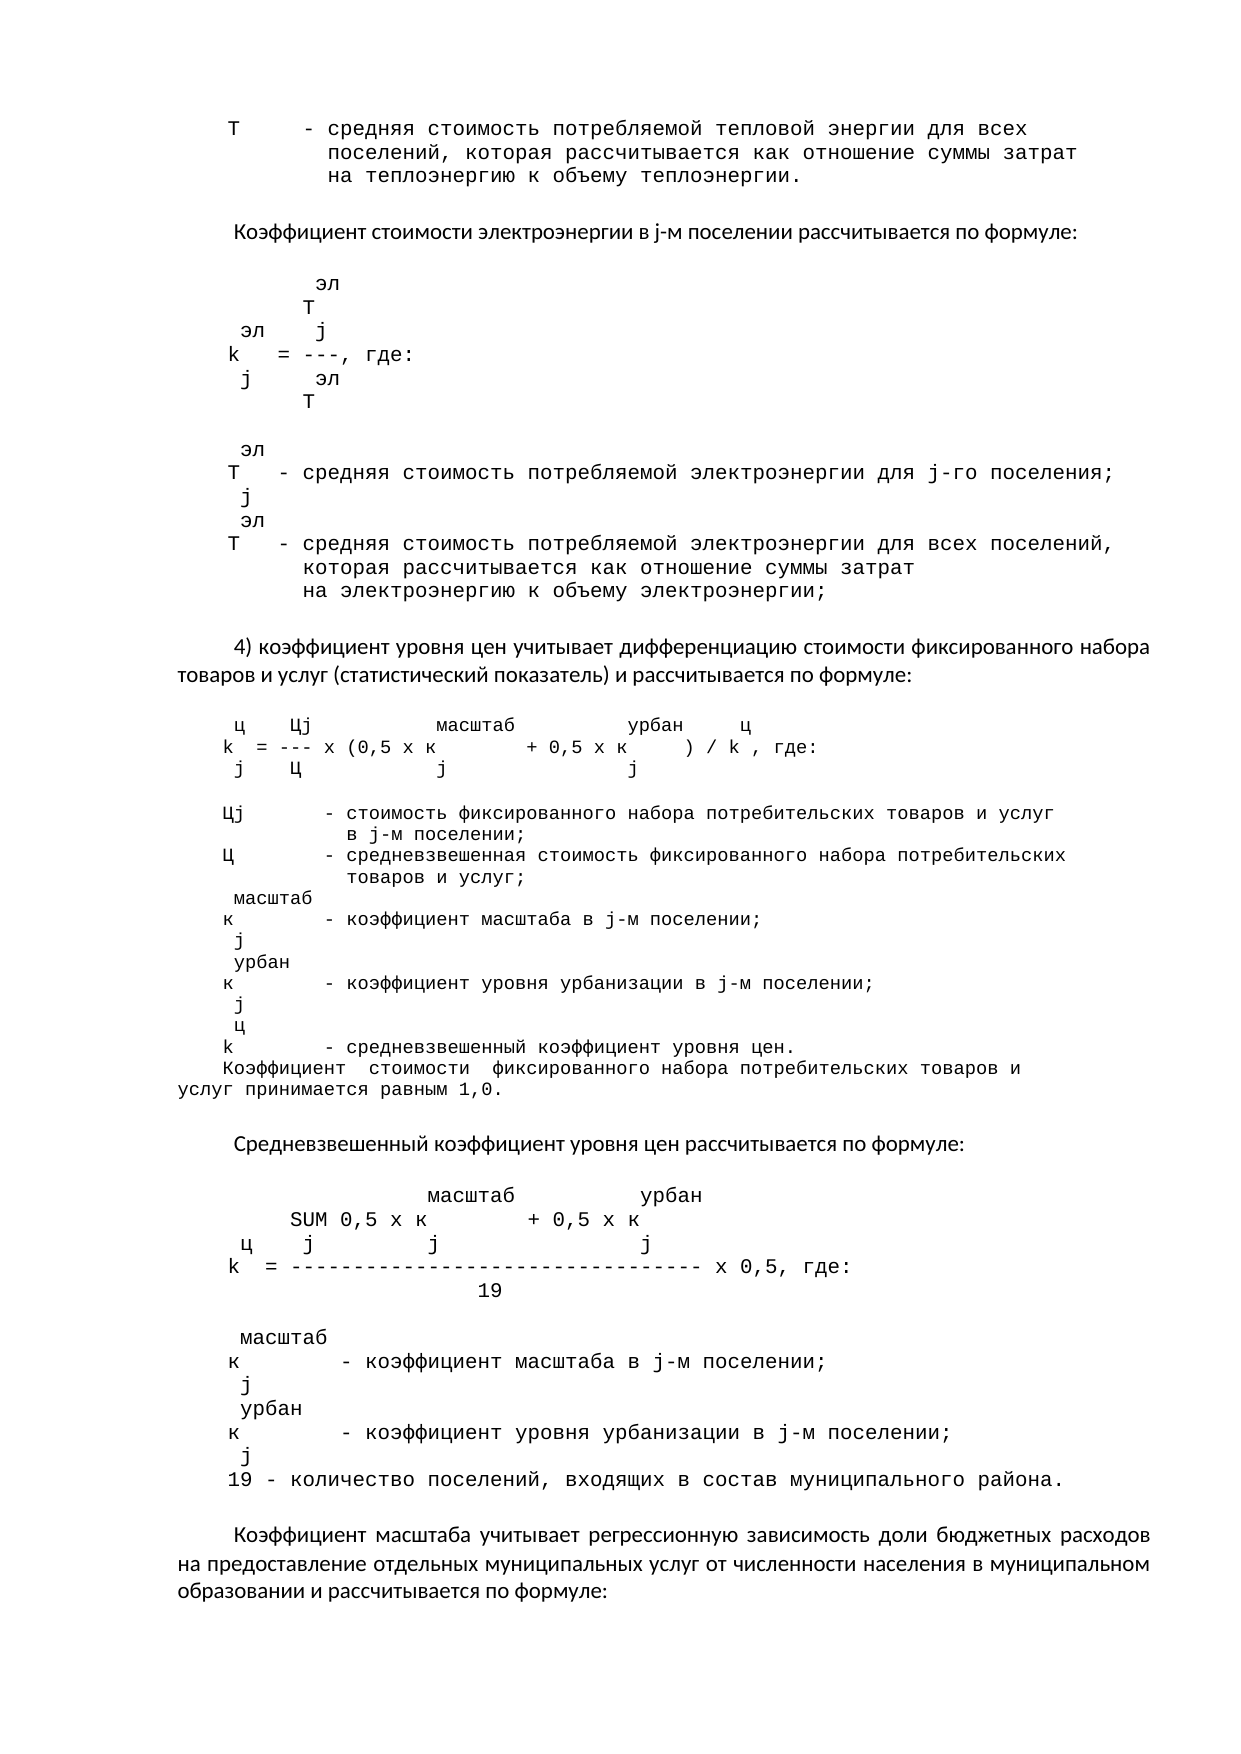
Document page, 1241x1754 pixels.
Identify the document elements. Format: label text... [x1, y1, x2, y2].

text 19 [177, 1280, 1152, 1303]
text масштаб урбан [177, 1185, 1152, 1209]
text Цj - стоимость фиксированного набора потребительских товаров и услуг [177, 804, 1152, 825]
text эл [177, 273, 1152, 297]
text j [177, 1374, 1152, 1398]
text Коэффициент стоимости электроэнергии в j-м поселении рассчитывается по формуле: [177, 217, 1152, 245]
text Т - средняя стоимость потребляемой тепловой энергии для всех [177, 118, 1152, 142]
text j [177, 931, 1152, 952]
text услуг принимается равным 1,0. [177, 1080, 1152, 1101]
text Т [177, 297, 1152, 320]
text Т - средняя стоимость потребляемой электроэнергии для всех поселений, [177, 533, 1152, 557]
text масштаб [177, 1327, 1152, 1351]
text Т - средняя стоимость потребляемой электроэнергии для j-го поселения; [177, 462, 1152, 486]
text Т [177, 391, 1152, 415]
text урбан [177, 952, 1152, 974]
text j [177, 486, 1152, 509]
text на теплоэнергию к объему теплоэнергии. [177, 165, 1152, 189]
text ц j j j [177, 1232, 1152, 1256]
text SUM 0,5 x к + 0,5 x к [177, 1209, 1152, 1232]
text к - коэффициент уровня урбанизации в j-м поселении; [177, 1422, 1152, 1445]
text j эл [177, 368, 1152, 391]
text товаров и услуг; [177, 867, 1152, 889]
text Ц - средневзвешенная стоимость фиксированного набора потребительских [177, 846, 1152, 867]
text масштаб [177, 889, 1152, 910]
text эл [177, 439, 1152, 462]
text k = --- x (0,5 x к + 0,5 x к ) / k , где: [177, 737, 1152, 759]
text которая рассчитывается как отношение суммы затрат [177, 557, 1152, 581]
text j [177, 1445, 1152, 1469]
text в j-м поселении; [177, 825, 1152, 846]
text j [177, 995, 1152, 1016]
text к - коэффициент масштаба в j-м поселении; [177, 910, 1152, 931]
text k = --------------------------------- x 0,5, где: [177, 1256, 1152, 1280]
text j Ц j j [177, 759, 1152, 780]
text к - коэффициент масштаба в j-м поселении; [177, 1351, 1152, 1374]
text k = ---, где: [177, 344, 1152, 368]
text Средневзвешенный коэффициент уровня цен рассчитывается по формуле: [177, 1129, 1152, 1157]
text 19 - количество поселений, входящих в состав муниципального района. [177, 1469, 1152, 1493]
text к - коэффициент уровня урбанизации в j-м поселении; [177, 974, 1152, 995]
text Коэффициент стоимости фиксированного набора потребительских товаров и [177, 1059, 1152, 1080]
text k - средневзвешенный коэффициент уровня цен. [177, 1037, 1152, 1059]
text ц Цj масштаб урбан ц [177, 716, 1152, 737]
text эл [177, 509, 1152, 533]
text 4) коэффициент уровня цен учитывает дифференциацию стоимости фиксированного набора товаров и услуг (статистический показатель) и рассчитывается по формуле: [177, 632, 1152, 688]
text эл j [177, 320, 1152, 344]
text ц [177, 1016, 1152, 1037]
text на электроэнергию к объему электроэнергии; [177, 581, 1152, 604]
text урбан [177, 1398, 1152, 1422]
text поселений, которая рассчитывается как отношение суммы затрат [177, 142, 1152, 165]
text Коэффициент масштаба учитывает регрессионную зависимость доли бюджетных расходов на предоставление отдельных муниципальных услуг от численности населения в муниципальном образовании и рассчитывается по формуле: [177, 1521, 1152, 1605]
